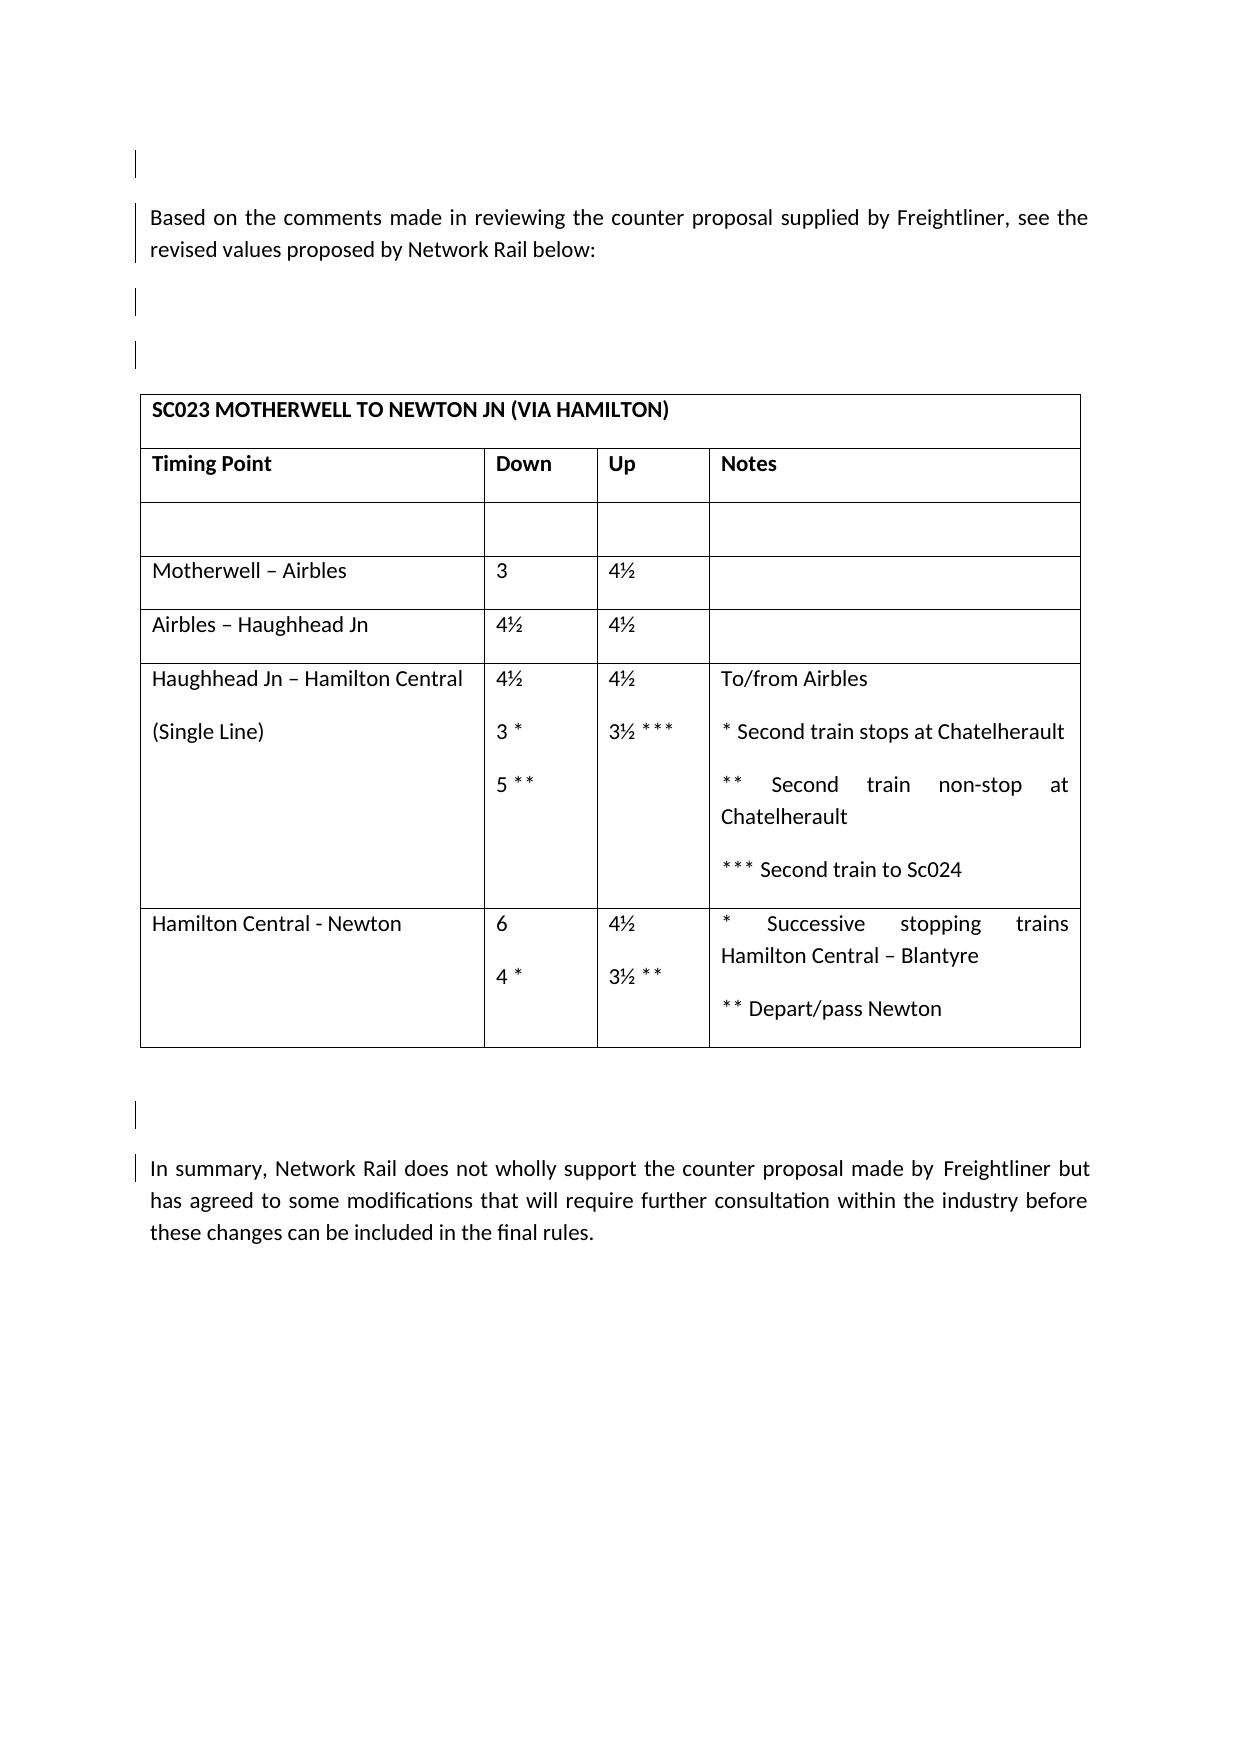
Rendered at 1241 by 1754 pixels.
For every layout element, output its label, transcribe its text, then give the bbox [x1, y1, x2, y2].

table_cell [710, 557, 1080, 609]
table_cell Hamilton Central - Newton [141, 909, 484, 1047]
table_cell 4½ 3 * 5 ** [485, 664, 597, 908]
table_cell Timing Point [141, 449, 484, 502]
text In summary, Network Rail does not wholly support the counter proposal made by Freightliner but has agreed to some modifications that will require further consultation within the industry before these changes can be included in the final rules. [150, 1154, 1090, 1246]
table_cell * Successive stopping trains Hamilton Central – Blantyre ** Depart/pass Newton [710, 909, 1080, 1047]
table_header SC023 MOTHERWELL TO NEWTON JN (VIA HAMILTON) [141, 395, 1080, 448]
table_cell 4½ 3½ *** [598, 664, 709, 908]
table_cell [485, 503, 597, 556]
table_cell [710, 503, 1080, 556]
table_cell To/from Airbles * Second train stops at Chatelherault ** Second train non-stop at Chatelherault *** Second train to Sc024 [710, 664, 1080, 908]
table_cell 6 4 * [485, 909, 597, 1047]
table_cell Notes [710, 449, 1080, 502]
table_cell [710, 610, 1080, 663]
table_cell Haughhead Jn – Hamilton Central (Single Line) [141, 664, 484, 908]
table_cell 4½ [485, 610, 597, 663]
table_cell 3 [485, 557, 597, 609]
table_cell 4½ 3½ ** [598, 909, 709, 1047]
table_cell 4½ [598, 557, 709, 609]
table_cell 4½ [598, 610, 709, 663]
table_cell [141, 503, 484, 556]
table_cell Down [485, 449, 597, 502]
table_cell Airbles – Haughhead Jn [141, 610, 484, 663]
table_cell Motherwell – Airbles [141, 557, 484, 609]
table_cell Up [598, 449, 709, 502]
table_cell [598, 503, 709, 556]
text Based on the comments made in reviewing the counter proposal supplied by Freightliner, see the revised values proposed by Network Rail below: [150, 203, 1090, 263]
